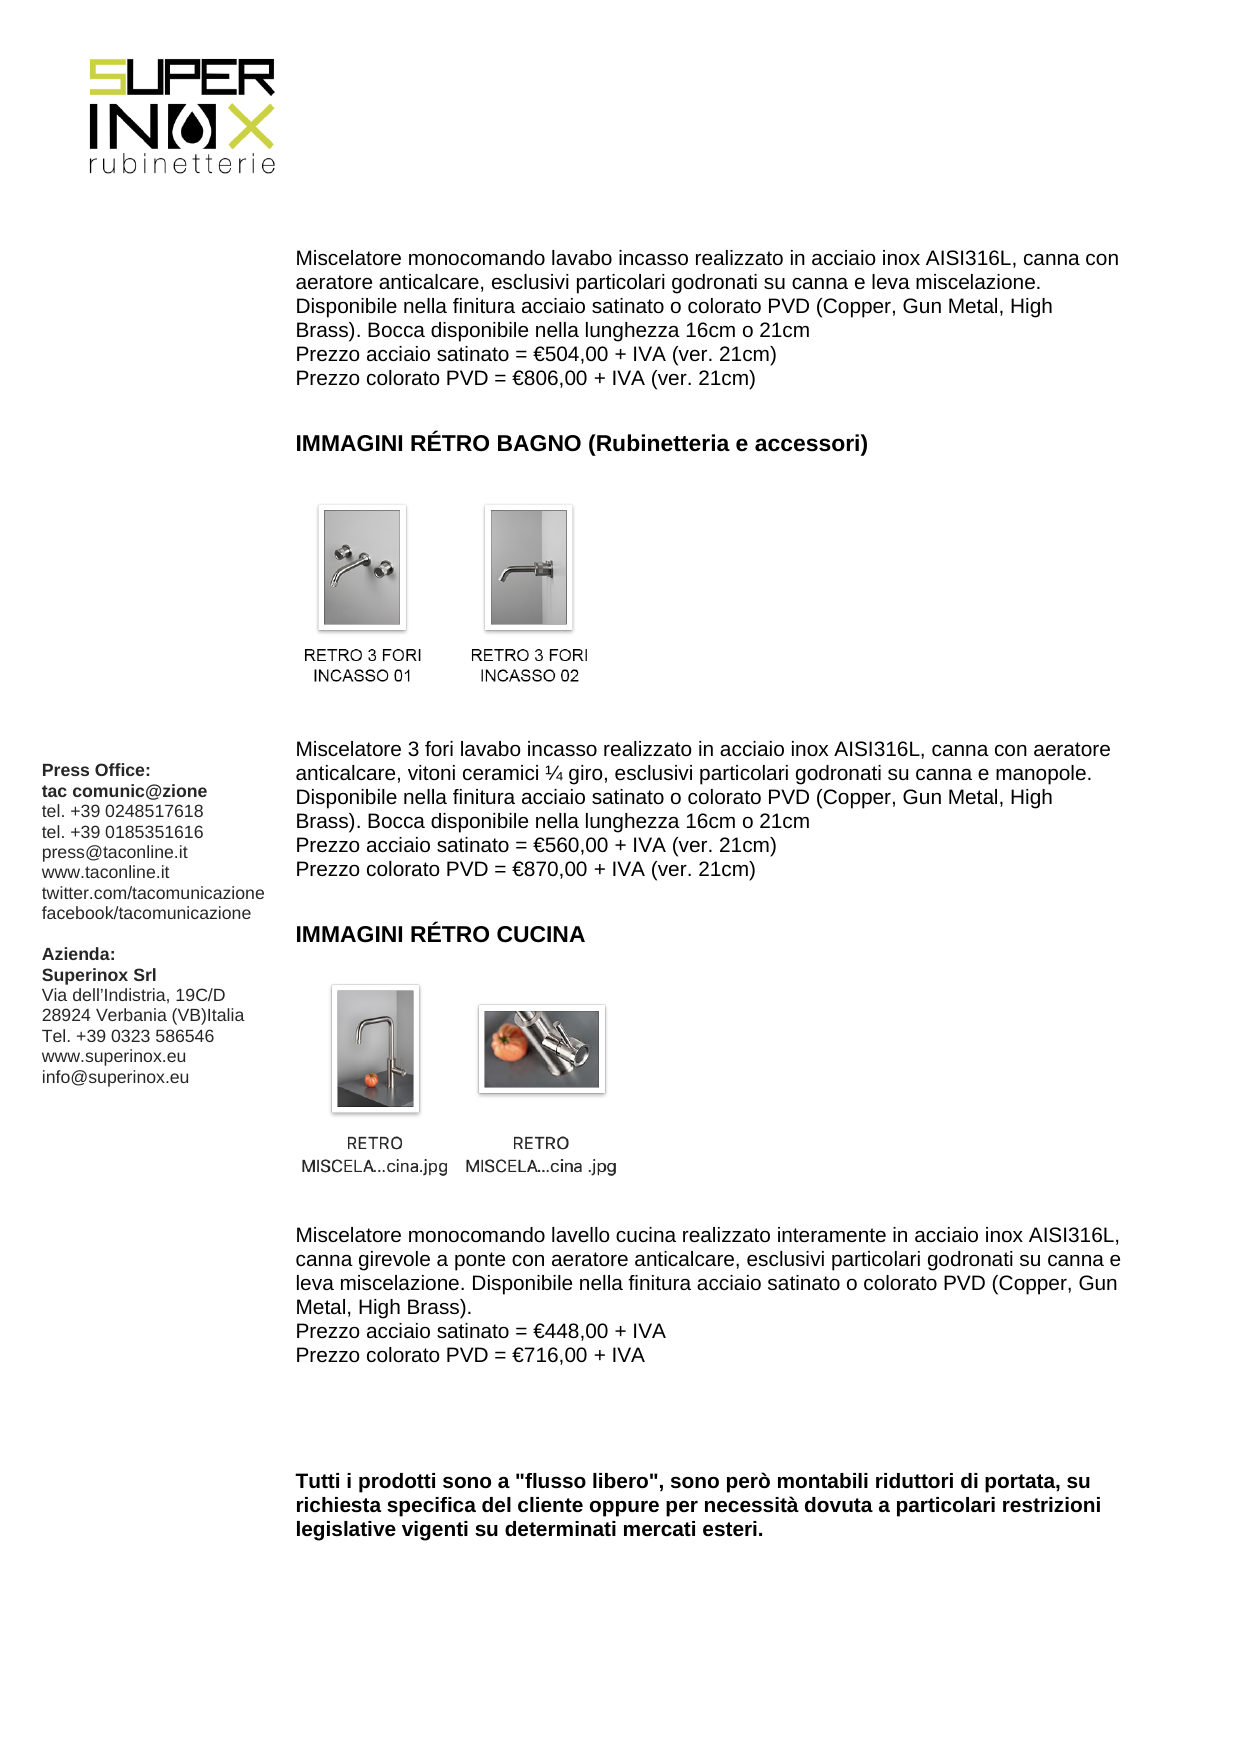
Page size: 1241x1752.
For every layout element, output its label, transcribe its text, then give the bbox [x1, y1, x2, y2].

picture [59, 38, 315, 198]
text Miscelatore monocomando lavello cucina realizzato interamente in acciaio inox AISI316L, canna girevole a ponte con aeratore anticalcare, esclusivi particolari godronati su canna e leva miscelazione. Disponibile nella finitura acciaio satinato o colorato PVD (Copper, Gun Metal, High Brass). [295, 1223, 1122, 1319]
text Prezzo colorato PVD = €716,00 + IVA [295, 1343, 1122, 1367]
text Prezzo acciaio satinato = €504,00 + IVA (ver. 21cm) [295, 342, 1122, 366]
text Tutti i prodotti sono a "flusso libero", sono però montabili riduttori di portata, su richiesta specifica del cliente oppure per necessità dovuta a particolari restrizioni legislative vigenti su determinati mercati esteri. [295, 1468, 1122, 1540]
picture [295, 979, 692, 1199]
text IMMAGINI RÉTRO CUCINA [295, 921, 1122, 947]
text Prezzo colorato PVD = €806,00 + IVA (ver. 21cm) [295, 366, 1122, 389]
picture [295, 468, 843, 725]
text Miscelatore 3 fori lavabo incasso realizzato in acciaio inox AISI316L, canna con aeratore anticalcare, vitoni ceramici ¼ giro, esclusivi particolari godronati su canna e manopole. Disponibile nella finitura acciaio satinato o colorato PVD (Copper, Gun Metal, High Brass). Bocca disponibile nella lunghezza 16cm o 21cm [295, 737, 1122, 833]
text Miscelatore monocomando lavabo incasso realizzato in acciaio inox AISI316L, canna con aeratore anticalcare, esclusivi particolari godronati su canna e leva miscelazione. Disponibile nella finitura acciaio satinato o colorato PVD (Copper, Gun Metal, High Brass). Bocca disponibile nella lunghezza 16cm o 21cm [295, 246, 1122, 342]
text IMMAGINI RÉTRO BAGNO (Rubinetteria e accessori) [295, 429, 1122, 456]
text Prezzo acciaio satinato = €560,00 + IVA (ver. 21cm) [295, 833, 1122, 857]
text Prezzo acciaio satinato = €448,00 + IVA [295, 1319, 1122, 1343]
text Prezzo colorato PVD = €870,00 + IVA (ver. 21cm) [295, 857, 1122, 881]
